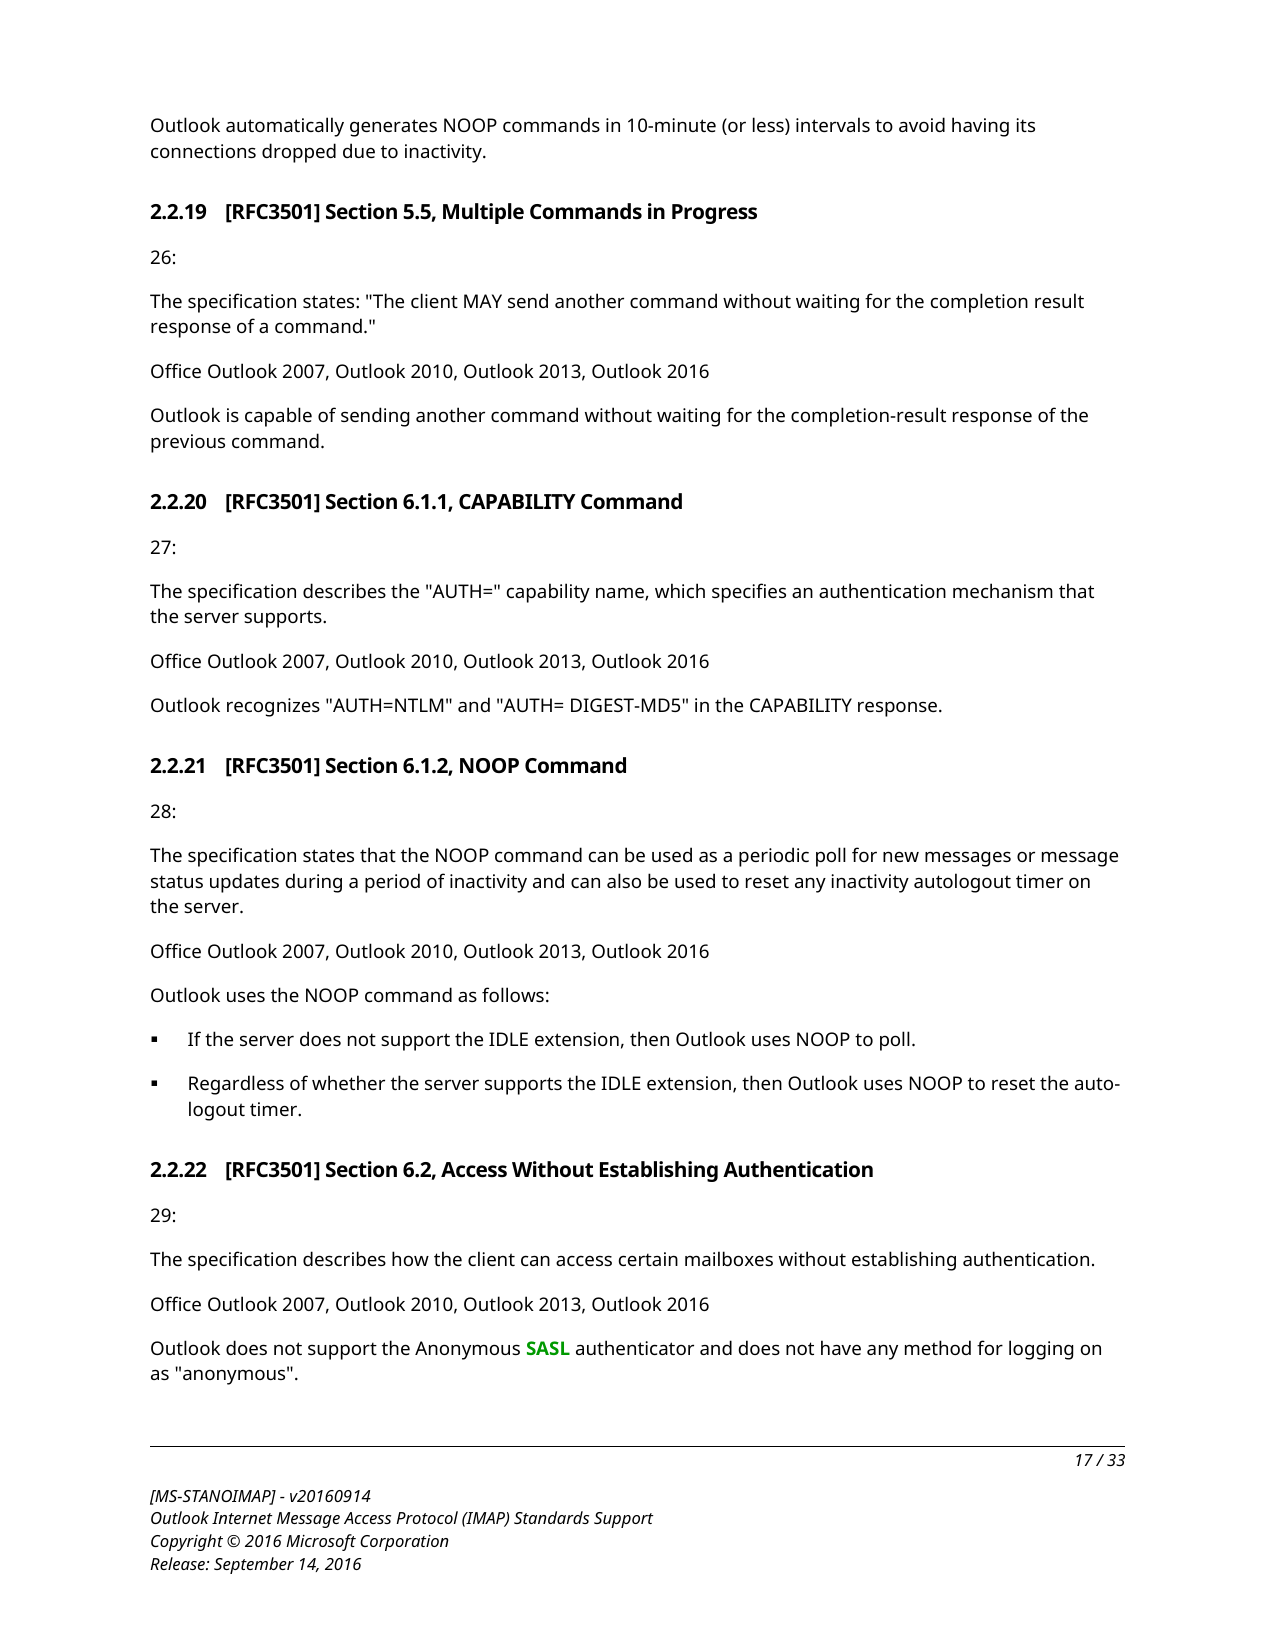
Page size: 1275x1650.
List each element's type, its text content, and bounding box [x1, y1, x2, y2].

text Outlook does not support the Anonymous SASL authenticator and does not have any method for logging on as "anonymous". [150, 1335, 1125, 1386]
text Outlook uses the NOOP command as follows: [150, 982, 1125, 1008]
subtitle [RFC3501] Section 5.5, Multiple Commands in Progress [150, 197, 1125, 225]
list If the server does not support the IDLE extension, then Outlook uses NOOP to poll. [150, 1026, 1125, 1052]
text V0028: [150, 798, 1125, 824]
text V0029: [150, 1202, 1125, 1228]
text The specification describes how the client can access certain mailboxes without establishing authentication. [150, 1247, 1125, 1272]
text Office Outlook 2007, Outlook 2010, Outlook 2013, Outlook 2016 [150, 1291, 1125, 1316]
subtitle [RFC3501] Section 6.1.1, CAPABILITY Command [150, 487, 1125, 515]
text Office Outlook 2007, Outlook 2010, Outlook 2013, Outlook 2016 [150, 938, 1125, 963]
text The specification describes the "AUTH=" capability name, which specifies an authentication mechanism that the server supports. [150, 578, 1125, 629]
text The specification states that the NOOP command can be used as a periodic poll for new messages or message status updates during a period of inactivity and can also be used to reset any inactivity autologout timer on the server. [150, 843, 1125, 919]
subtitle [RFC3501] Section 6.2, Access Without Establishing Authentication [150, 1155, 1125, 1183]
text Office Outlook 2007, Outlook 2010, Outlook 2013, Outlook 2016 [150, 358, 1125, 384]
text Outlook is capable of sending another command without waiting for the completion-result response of the previous command. [150, 402, 1125, 453]
list Regardless of whether the server supports the IDLE extension, then Outlook uses NOOP to reset the auto-logout timer. [150, 1071, 1125, 1122]
text The specification states: "The client MAY send another command without waiting for the completion result response of a command." [150, 288, 1125, 339]
text V0026: [150, 244, 1125, 269]
text V0027: [150, 534, 1125, 559]
text Outlook recognizes "AUTH=NTLM" and "AUTH= DIGEST-MD5" in the CAPABILITY response. [150, 692, 1125, 718]
text Outlook automatically generates NOOP commands in 10-minute (or less) intervals to avoid having its connections dropped due to inactivity. [150, 112, 1125, 163]
text Office Outlook 2007, Outlook 2010, Outlook 2013, Outlook 2016 [150, 648, 1125, 673]
subtitle [RFC3501] Section 6.1.2, NOOP Command [150, 751, 1125, 779]
